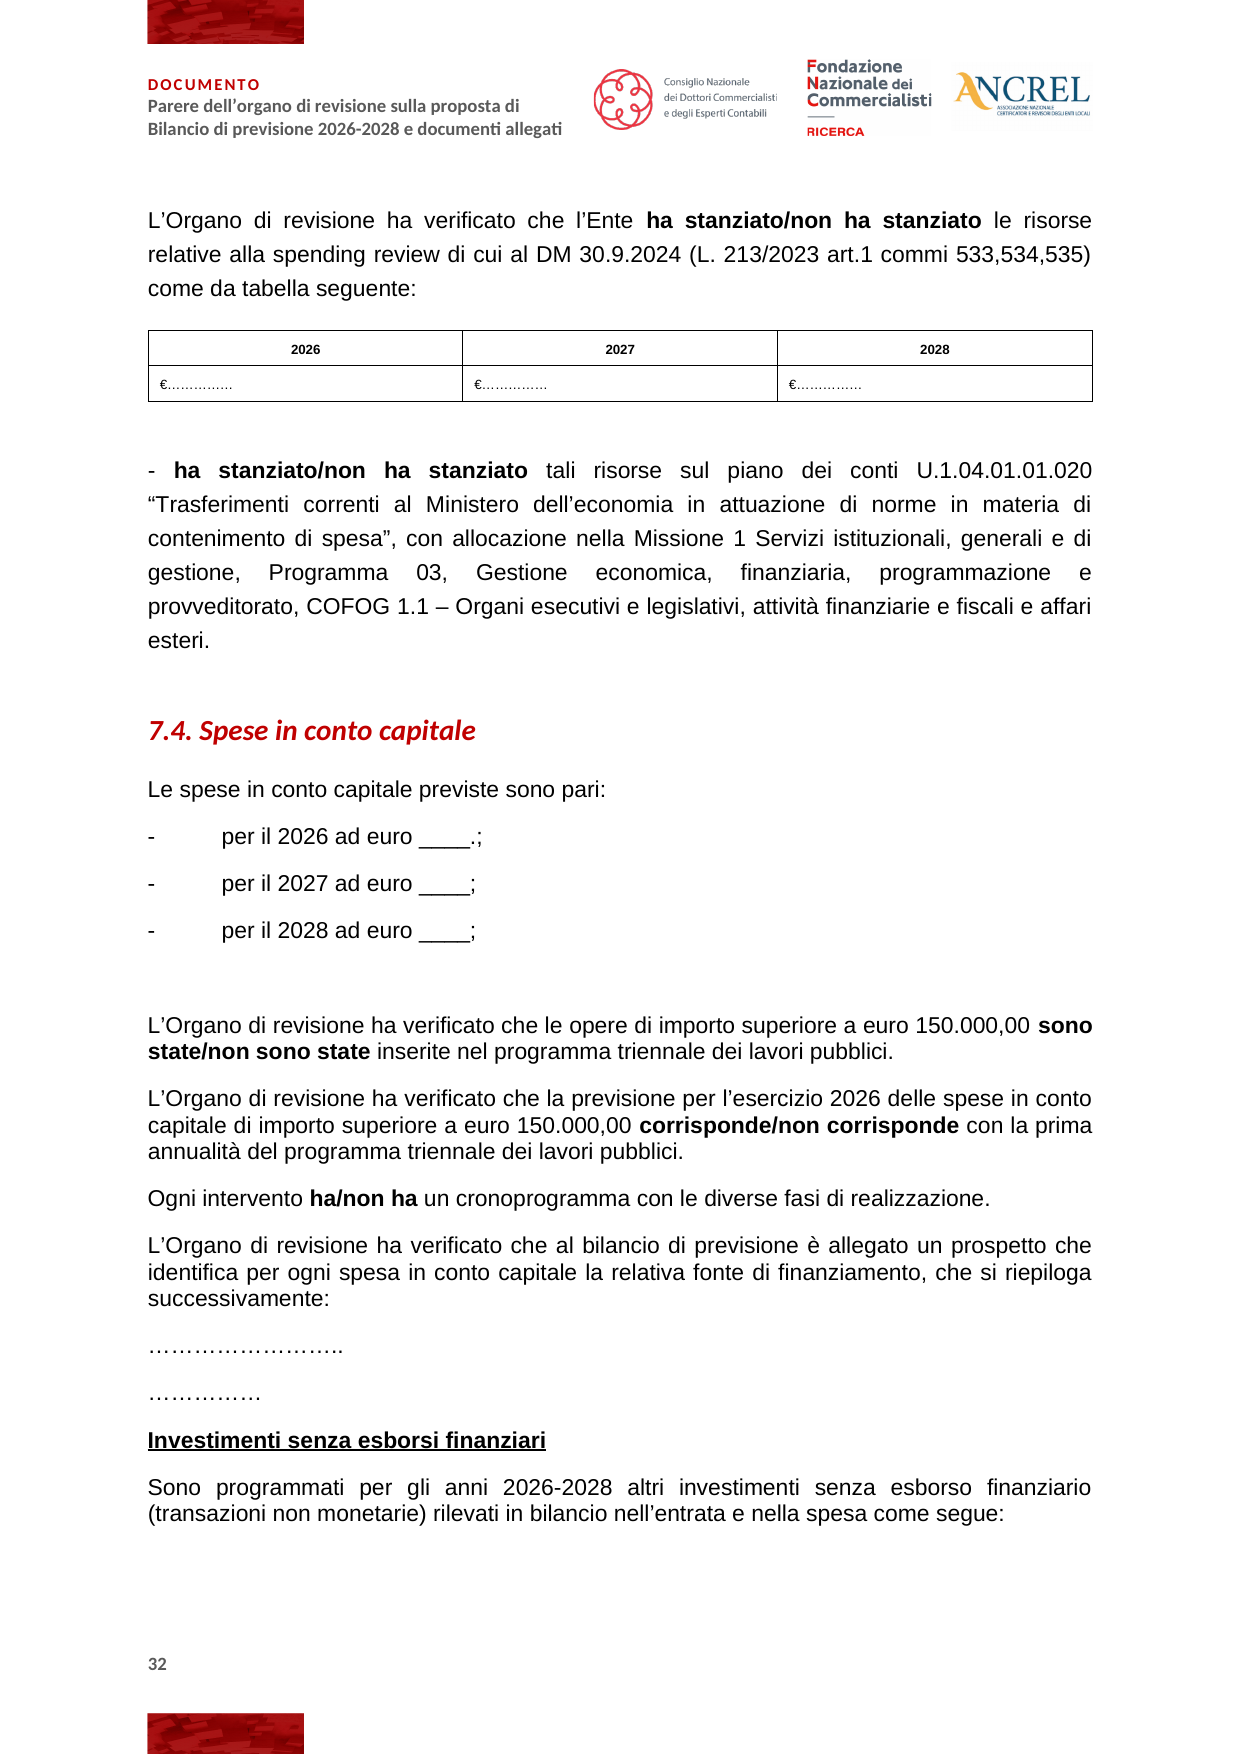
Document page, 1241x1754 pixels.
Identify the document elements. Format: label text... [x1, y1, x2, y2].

table_cell €…………… [463, 366, 777, 401]
subtitle 7.4. Spese in conto capitale [148, 712, 1092, 747]
text L’Organo di revisione ha verificato che la previsione per l’esercizio 2026 delle spese in conto capitale di importo superiore a euro 150.000,00 corrisponde/non corrisponde con la prima annualità del programma triennale dei lavori pubblici. [147, 1085, 1092, 1164]
table_header 2028 [778, 331, 1092, 365]
picture [807, 59, 932, 136]
text Ogni intervento ha/non ha un cronoprogramma con le diverse fasi di realizzazione. [147, 1185, 1092, 1211]
table_header 2026 [149, 331, 462, 365]
text Investimenti senza esborsi finanziari [147, 1427, 1092, 1453]
text L’Organo di revisione ha verificato che l’Ente ha stanziato/non ha stanziato le risorse relative alla spending review di cui al DM 30.9.2024 (L. 213/2023 art.1 commi 533,534,535) come da tabella seguente: [148, 207, 1092, 301]
table_cell €…………… [149, 366, 462, 401]
table_header 2027 [463, 331, 777, 365]
picture [951, 62, 1094, 131]
text L’Organo di revisione ha verificato che al bilancio di previsione è allegato un prospetto che identifica per ogni spesa in conto capitale la relativa fonte di finanziamento, che si riepiloga successivamente: [147, 1232, 1092, 1311]
text Le spese in conto capitale previste sono pari: [147, 776, 1092, 802]
table_cell €…………… [778, 366, 1092, 401]
picture [148, 0, 304, 44]
text - per il 2026 ad euro ____.; [147, 823, 1092, 849]
picture [148, 1714, 304, 1754]
text L’Organo di revisione ha verificato che le opere di importo superiore a euro 150.000,00 sono state/non sono state inserite nel programma triennale dei lavori pubblici. [147, 1012, 1092, 1064]
text …………………….. [147, 1332, 1092, 1358]
text - ha stanziato/non ha stanziato tali risorse sul piano dei conti U.1.04.01.01.020 “Trasferimenti correnti al Ministero dell’economia in attuazione di norme in materia di contenimento di spesa”, con allocazione nella Missione 1 Servizi istituzionali, generali e di gestione, Programma 03, Gestione economica, finanziaria, programmazione e provveditorato, COFOG 1.1 – Organi esecutivi e legislativi, attività finanziarie e fiscali e affari esteri. [148, 457, 1092, 654]
text - per il 2028 ad euro ____; [147, 917, 1092, 944]
text Sono programmati per gli anni 2026-2028 altri investimenti senza esborso finanziario (transazioni non monetarie) rilevati in bilancio nell’entrata e nella spesa come segue: [147, 1474, 1092, 1526]
text …………… [147, 1379, 1092, 1406]
text - per il 2027 ad euro ____; [147, 870, 1092, 896]
picture [593, 69, 777, 130]
